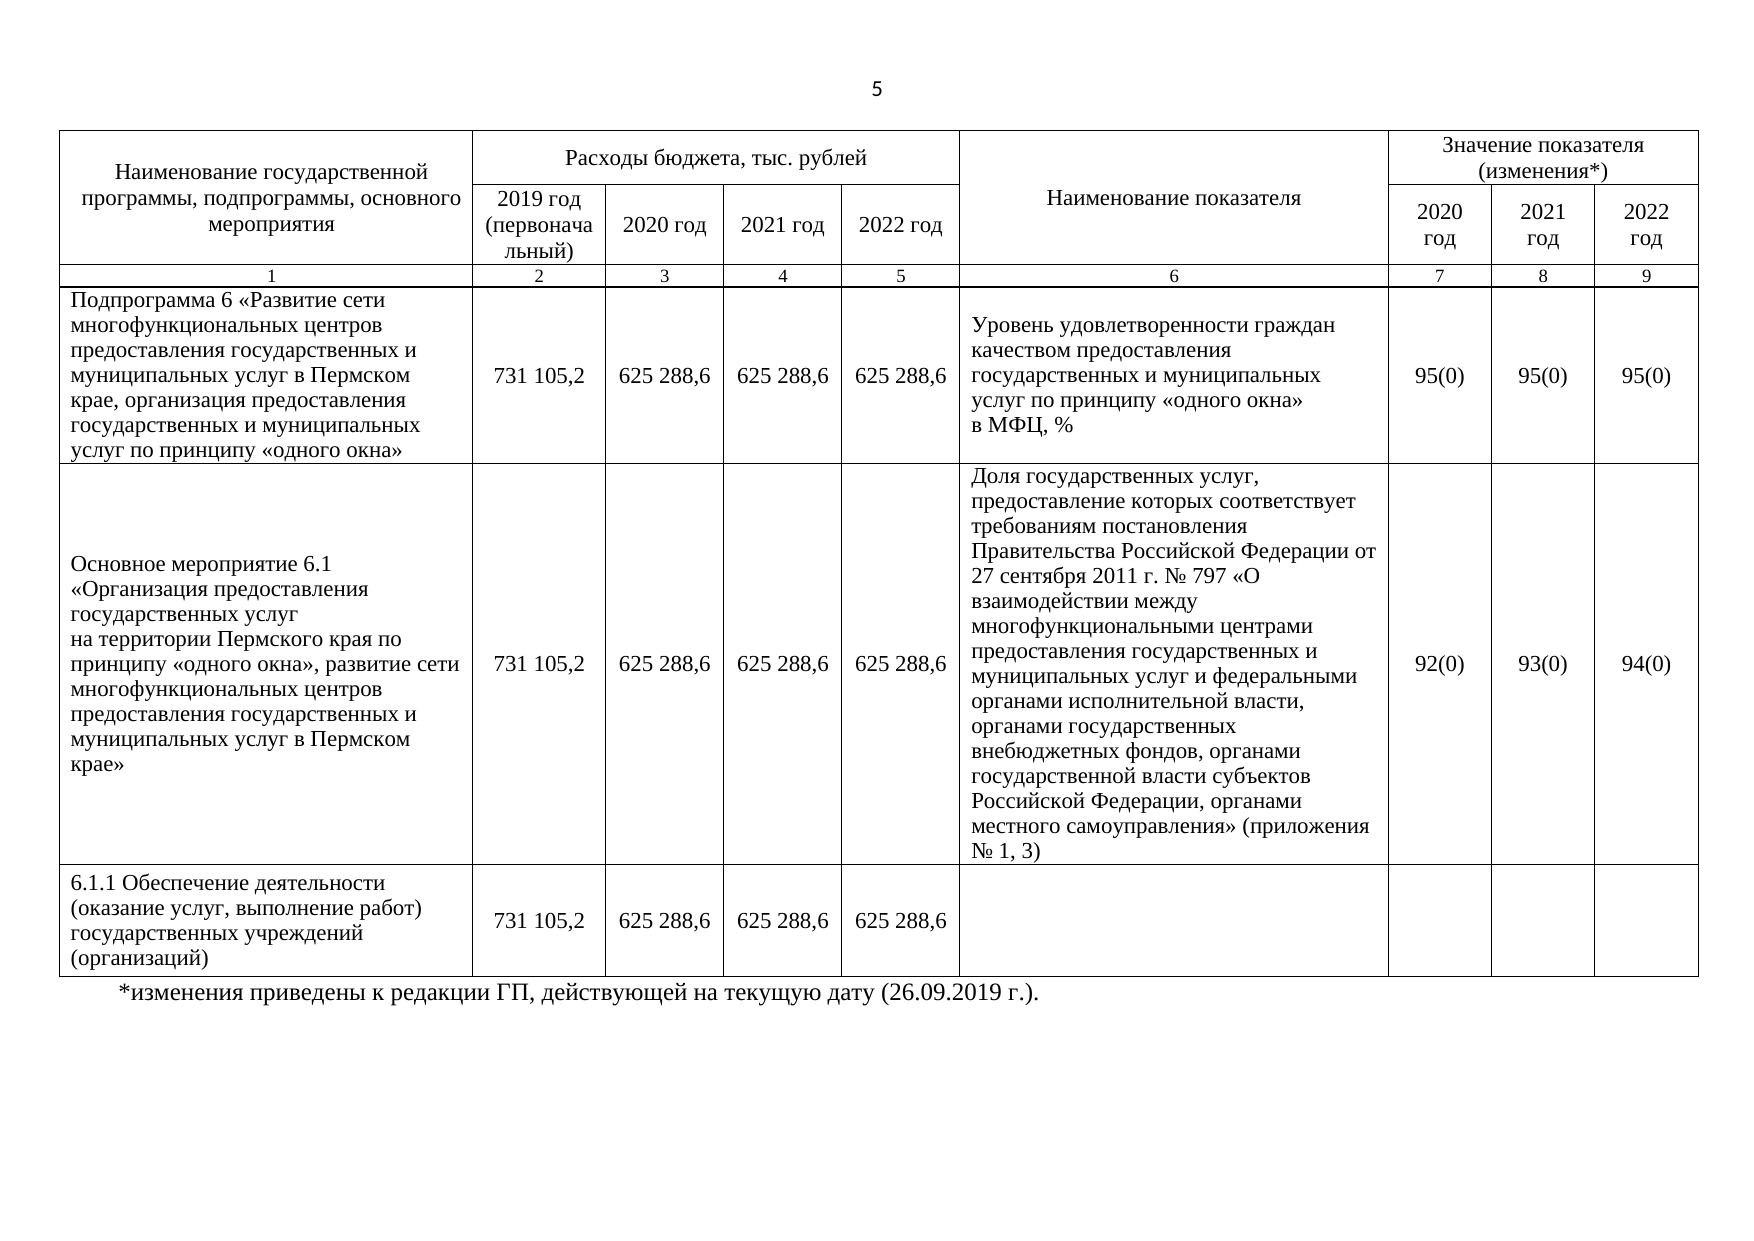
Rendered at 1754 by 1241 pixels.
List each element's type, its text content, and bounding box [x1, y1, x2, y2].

table_cell Подпрограмма 6 «Развитие сети многофункциональных центров предоставления государственных и муниципальных услуг в Пермском крае, организация предоставления государственных и муниципальных услуг по принципу «одного окна» [60, 288, 472, 462]
table_cell 731 105,2 [473, 288, 605, 462]
table_cell 625 288,6 [724, 865, 841, 976]
table_header Наименование показателя [960, 131, 1388, 264]
table_cell [960, 865, 1388, 976]
table_cell 95(0) [1595, 288, 1698, 462]
table_cell 95(0) [1389, 288, 1491, 462]
table_cell 9 [1595, 265, 1698, 286]
table_cell 93(0) [1492, 464, 1594, 863]
table_cell 625 288,6 [724, 288, 841, 462]
table_cell 625 288,6 [606, 288, 723, 462]
table_cell 625 288,6 [842, 865, 959, 976]
table_cell Доля государственных услуг, предоставление которых соответствует требованиям постановления Правительства Российской Федерации от 27 сентября 2011 г. № 797 «О взаимодействии между многофункциональными центрами предоставления государственных и муниципальных услуг и федеральными органами исполнительной власти, органами государственных внебюджетных фондов, органами государственной власти субъектов Российской Федерации, органами местного самоуправления» (приложения № 1, 3) [960, 464, 1388, 863]
table_cell 2019 год (первоначальный) [473, 185, 605, 264]
table_cell 625 288,6 [842, 288, 959, 462]
table_cell 94(0) [1595, 464, 1698, 863]
table_cell 2020 год [606, 185, 723, 264]
table_cell 2022 год [1595, 185, 1698, 264]
table_cell 2022 год [842, 185, 959, 264]
table_header Наименование государственной программы, подпрограммы, основного мероприятия [60, 131, 472, 264]
table_cell [1389, 865, 1491, 976]
table_cell [1595, 865, 1698, 976]
table_cell 3 [606, 265, 723, 286]
table_cell 2021 год [1492, 185, 1594, 264]
table_cell [1492, 865, 1594, 976]
table_cell 731 105,2 [473, 464, 605, 863]
table_cell 95(0) [1492, 288, 1594, 462]
table_cell 625 288,6 [606, 865, 723, 976]
table_cell 625 288,6 [606, 464, 723, 863]
table_cell 2020 год [1389, 185, 1491, 264]
table_cell 4 [724, 265, 841, 286]
table_cell 2 [473, 265, 605, 286]
table_cell Основное мероприятие 6.1 «Организация предоставления государственных услуг на территории Пермского края по принципу «одного окна», развитие сети многофункциональных центров предоставления государственных и муниципальных услуг в Пермском крае» [60, 464, 472, 863]
table_cell 625 288,6 [724, 464, 841, 863]
table_cell 7 [1389, 265, 1491, 286]
table_cell 5 [842, 265, 959, 286]
table_cell 92(0) [1389, 464, 1491, 863]
text *изменения приведены к редакции ГП, действующей на текущую дату (26.09.2019 г.). [118, 977, 1636, 1005]
table_cell 1 [60, 265, 472, 286]
table_header Расходы бюджета, тыс. рублей [473, 131, 959, 184]
table_cell 6.1.1 Обеспечение деятельности (оказание услуг, выполнение работ) государственных учреждений (организаций) [60, 865, 472, 976]
table_cell 2021 год [724, 185, 841, 264]
table_cell Уровень удовлетворенности граждан качеством предоставления государственных и муниципальных услуг по принципу «одного окна» в МФЦ, % [960, 288, 1388, 462]
table_cell 625 288,6 [842, 464, 959, 863]
table_cell 731 105,2 [473, 865, 605, 976]
table_cell 8 [1492, 265, 1594, 286]
table_cell 6 [960, 265, 1388, 286]
table_header Значение показателя (изменения*) [1389, 131, 1698, 184]
